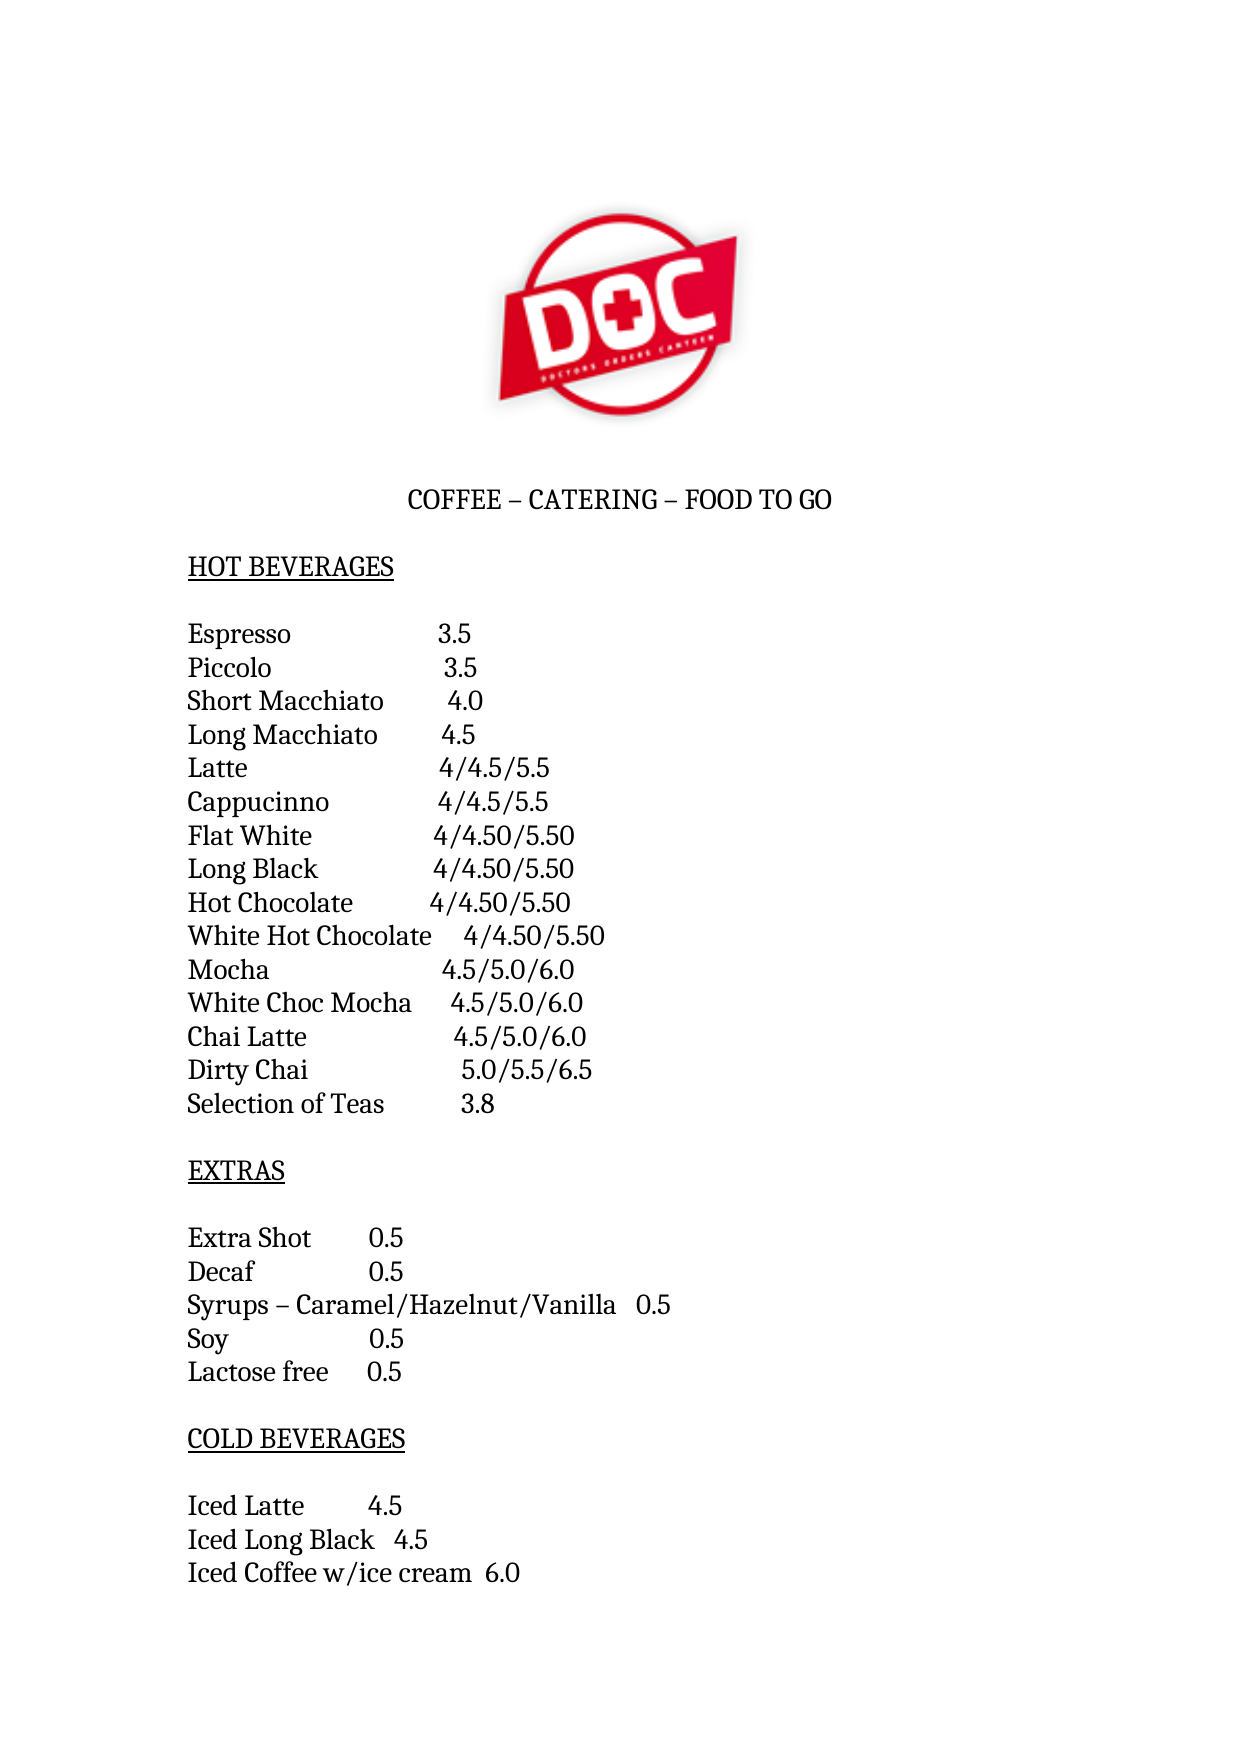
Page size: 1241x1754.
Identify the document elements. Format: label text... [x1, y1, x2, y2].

text EXTRAS [187, 1154, 1053, 1188]
text Long Macchiato 4.5 [187, 718, 1053, 752]
text Selection of Teas 3.8 [187, 1087, 1053, 1121]
text Short Macchiato 4.0 [187, 684, 1053, 718]
picture [453, 150, 787, 484]
text Decaf 0.5 [187, 1255, 1053, 1288]
text Iced Coffee w/ice cream 6.0 [187, 1557, 1053, 1590]
text Cappucinno 4/4.5/5.5 [187, 785, 1053, 819]
text Flat White 4/4.50/5.50 [187, 819, 1053, 852]
text Espresso 3.5 [187, 617, 1053, 651]
text Hot Chocolate 4/4.50/5.50 [187, 886, 1053, 919]
text Iced Latte 4.5 [187, 1489, 1053, 1523]
text Mocha 4.5/5.0/6.0 [187, 953, 1053, 986]
text COLD BEVERAGES [187, 1422, 1053, 1456]
text HOT BEVERAGES [187, 550, 1053, 584]
text Syrups – Caramel/Hazelnut/Vanilla 0.5 [187, 1288, 1053, 1322]
text Piccolo 3.5 [187, 651, 1053, 684]
text COFFEE – CATERING – FOOD TO GO [187, 483, 1053, 517]
text Iced Long Black 4.5 [187, 1523, 1053, 1557]
text Chai Latte 4.5/5.0/6.0 [187, 1020, 1053, 1053]
text Lactose free 0.5 [187, 1355, 1053, 1389]
text White Choc Mocha 4.5/5.0/6.0 [187, 986, 1053, 1020]
text Soy 0.5 [187, 1322, 1053, 1355]
text Long Black 4/4.50/5.50 [187, 852, 1053, 886]
text Latte 4/4.5/5.5 [187, 752, 1053, 785]
text Dirty Chai 5.0/5.5/6.5 [187, 1053, 1053, 1087]
text Extra Shot 0.5 [187, 1221, 1053, 1255]
text White Hot Chocolate 4/4.50/5.50 [187, 919, 1053, 953]
